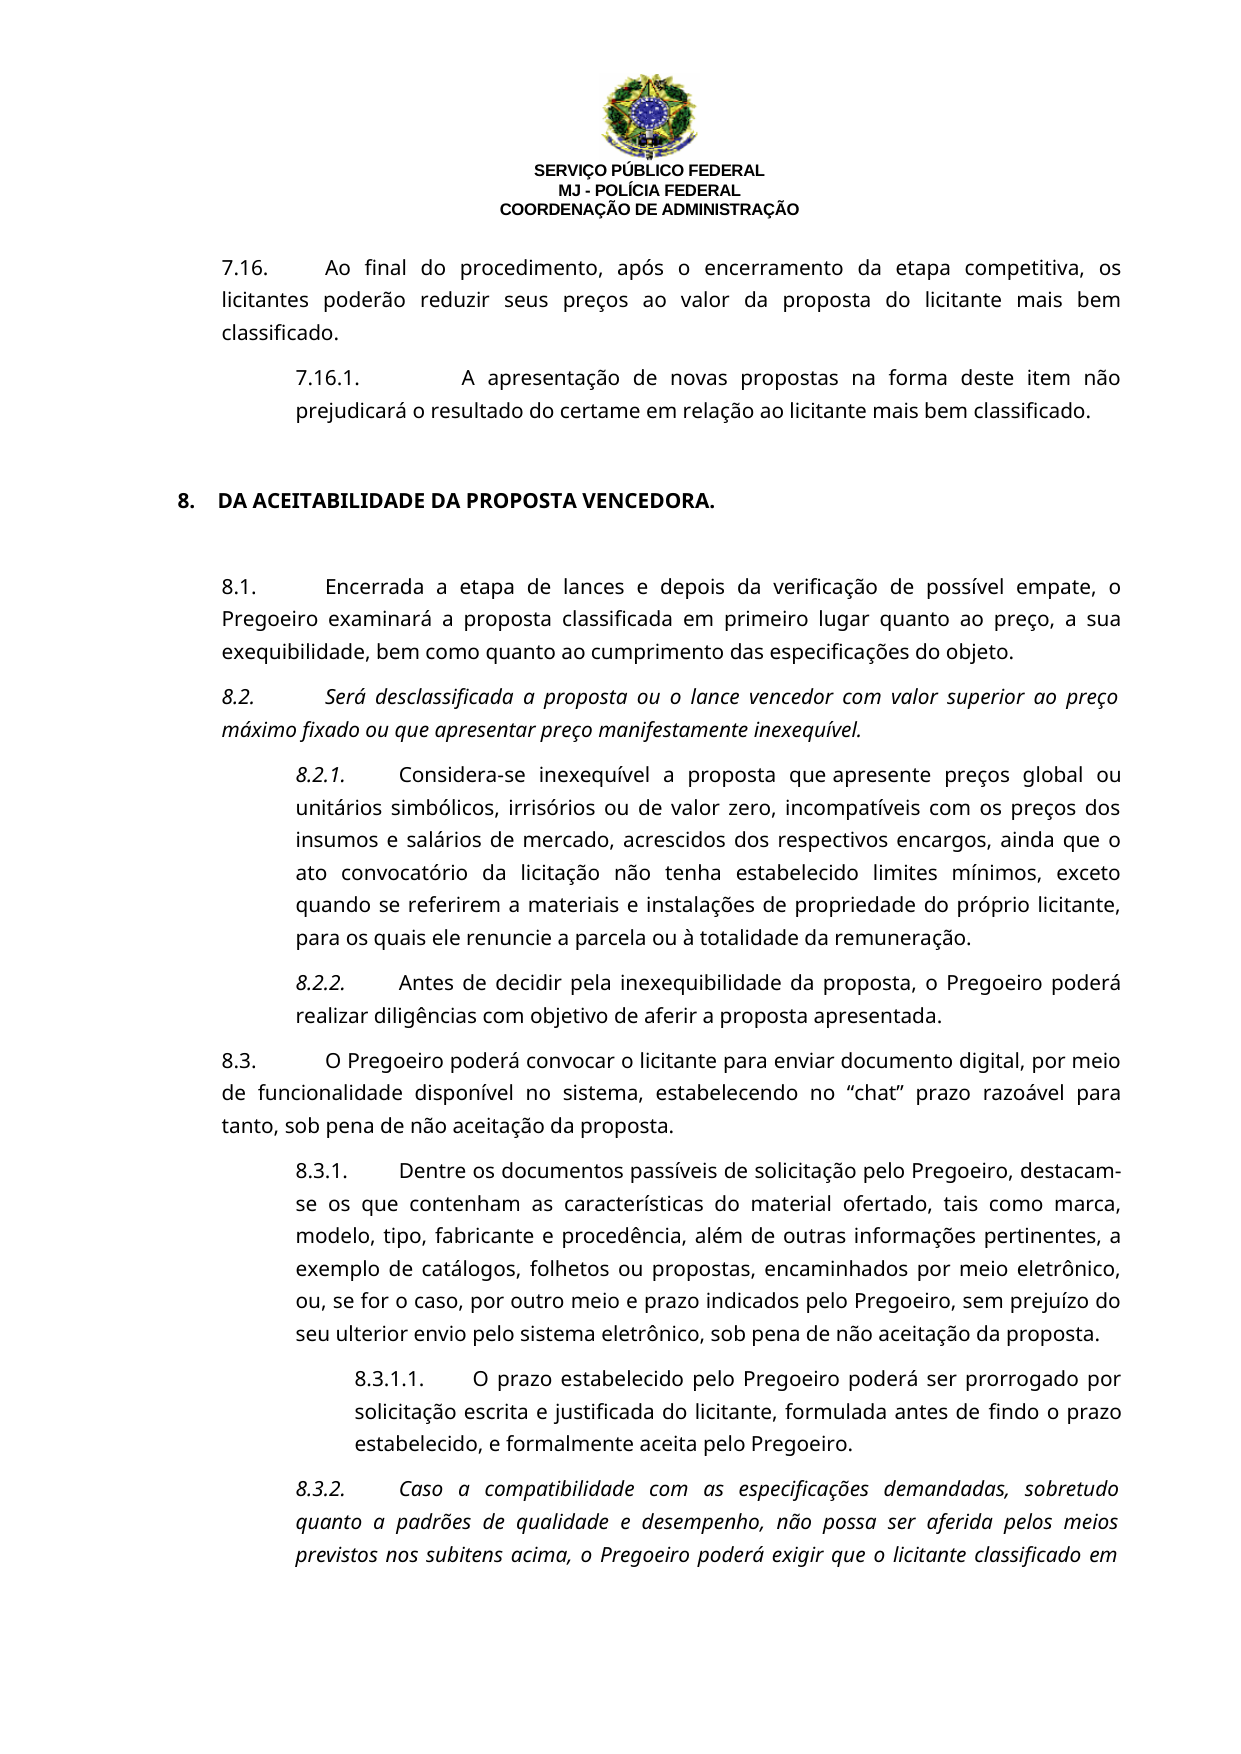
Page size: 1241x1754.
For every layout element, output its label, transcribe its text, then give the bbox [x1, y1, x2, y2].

list Encerrada a etapa de lances e depois da verificação de possível empate, o Pregoeiro examinará a proposta classificada em primeiro lugar quanto ao preço, a sua exequibilidade, bem como quanto ao cumprimento das especificações do objeto. [221, 572, 1122, 666]
list Considera-se inexequível a proposta que apresente preços global ou unitários simbólicos, irrisórios ou de valor zero, incompatíveis com os preços dos insumos e salários de mercado, acrescidos dos respectivos encargos, ainda que o ato convocatório da licitação não tenha estabelecido limites mínimos, exceto quando se referirem a materiais e instalações de propriedade do próprio licitante, para os quais ele renuncie a parcela ou à totalidade da remuneração. [295, 760, 1122, 951]
list Será desclassificada a proposta ou o lance vencedor com valor superior ao preço máximo fixado ou que apresentar preço manifestamente inexequível. [221, 682, 1122, 743]
list DA ACEITABILIDADE DA PROPOSTA VENCEDORA. [177, 486, 1124, 514]
list O prazo estabelecido pelo Pregoeiro poderá ser prorrogado por solicitação escrita e justificada do licitante, formulada antes de findo o prazo estabelecido, e formalmente aceita pelo Pregoeiro. [354, 1364, 1122, 1458]
list Dentre os documentos passíveis de solicitação pelo Pregoeiro, destacam-se os que contenham as características do material ofertado, tais como marca, modelo, tipo, fabricante e procedência, além de outras informações pertinentes, a exemplo de catálogos, folhetos ou propostas, encaminhados por meio eletrônico, ou, se for o caso, por outro meio e prazo indicados pelo Pregoeiro, sem prejuízo do seu ulterior envio pelo sistema eletrônico, sob pena de não aceitação da proposta. [295, 1156, 1122, 1348]
list A apresentação de novas propostas na forma deste item não prejudicará o resultado do certame em relação ao licitante mais bem classificado. [295, 363, 1122, 424]
list Antes de decidir pela inexequibilidade da proposta, o Pregoeiro poderá realizar diligências com objetivo de aferir a proposta apresentada. [295, 968, 1122, 1029]
list O Pregoeiro poderá convocar o licitante para enviar documento digital, por meio de funcionalidade disponível no sistema, estabelecendo no “chat” prazo razoável para tanto, sob pena de não aceitação da proposta. [221, 1046, 1122, 1139]
list Ao final do procedimento, após o encerramento da etapa competitiva, os licitantes poderão reduzir seus preços ao valor da proposta do licitante mais bem classificado. [221, 253, 1122, 346]
